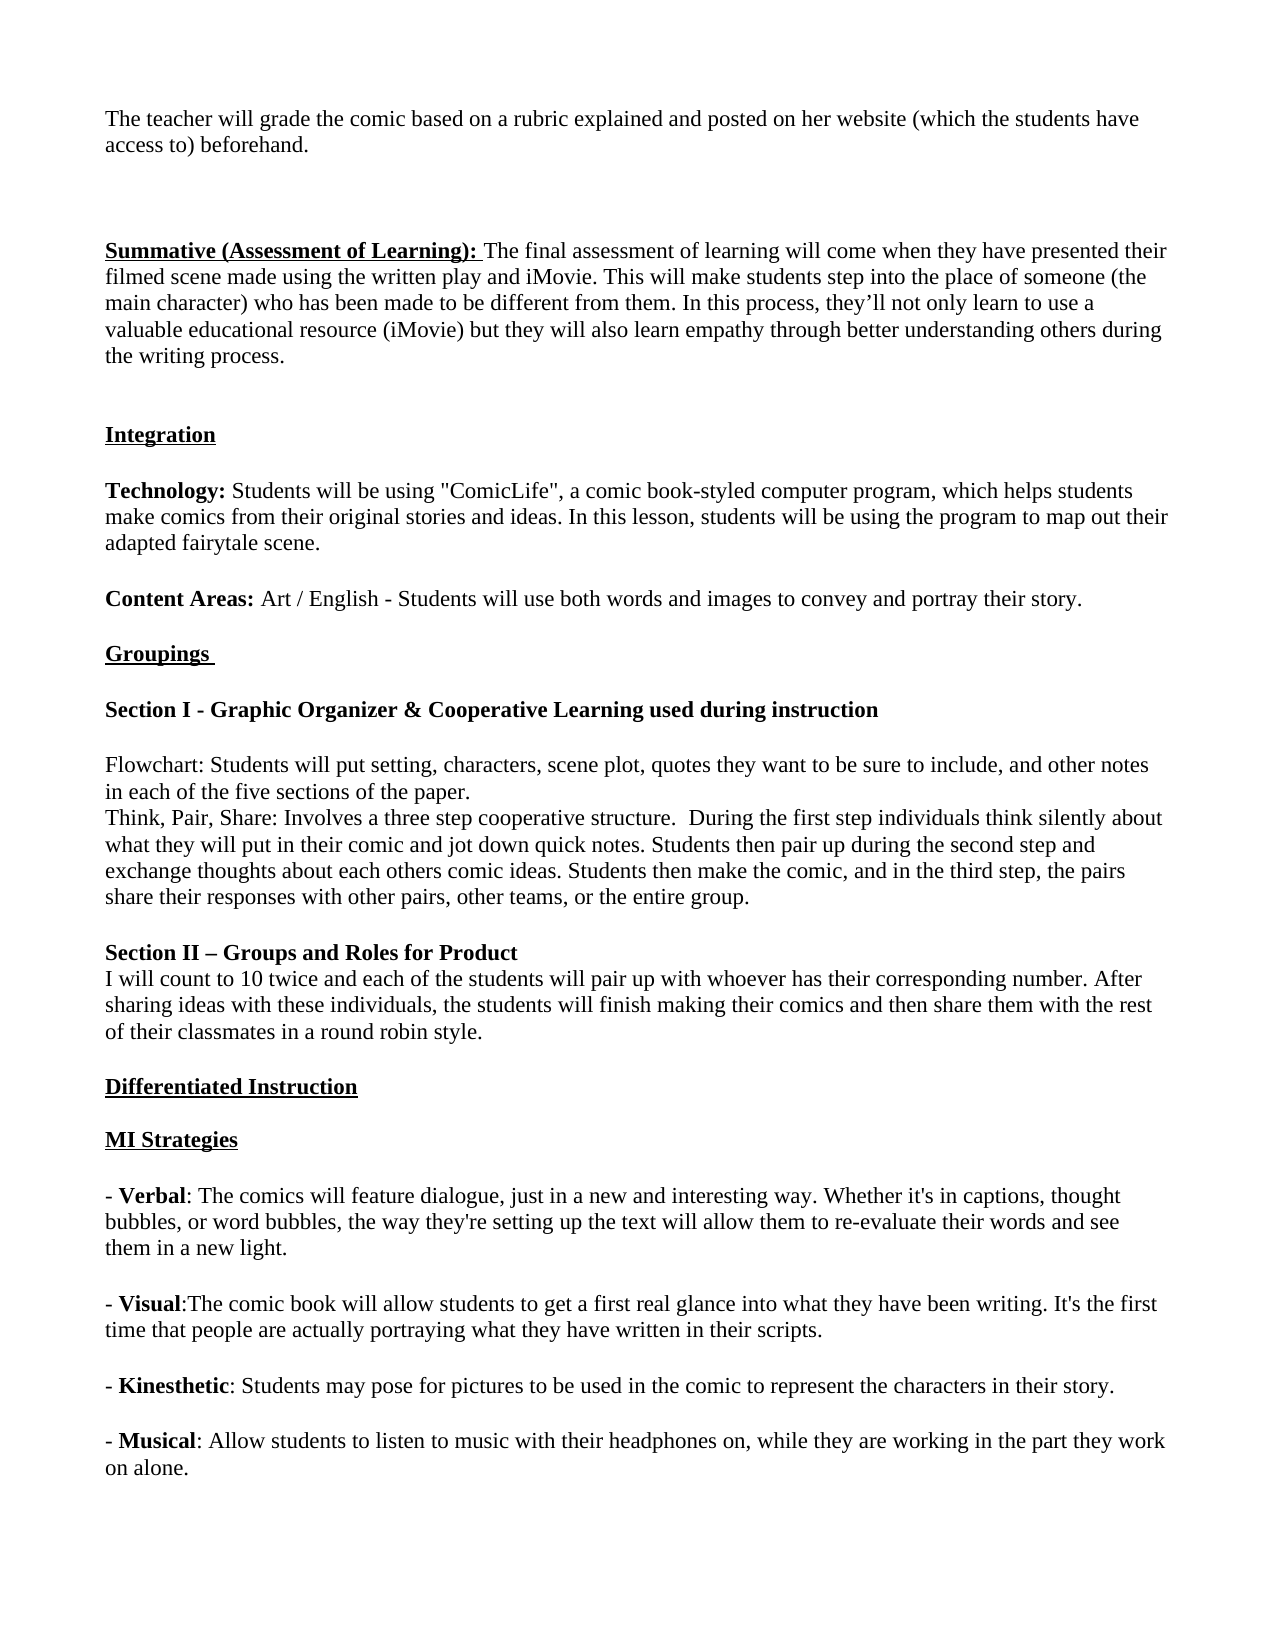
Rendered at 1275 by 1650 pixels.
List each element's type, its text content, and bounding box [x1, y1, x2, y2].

text - Kinesthetic: Students may pose for pictures to be used in the comic to represent the characters in their story. [105, 1372, 1170, 1398]
text Content Areas: Art / English - Students will use both words and images to convey and portray their story. [105, 585, 1170, 611]
text Flowchart: Students will put setting, characters, scene plot, quotes they want to be sure to include, and other notes in each of the five sections of the paper. Think, Pair, Share: Involves a three step cooperative structure. During the first step individuals think silently about what they will put in their comic and jot down quick notes. Students then pair up during the second step and exchange thoughts about each others comic ideas. Students then make the comic, and in the third step, the pairs share their responses with other pairs, other teams, or the entire group. [105, 752, 1170, 910]
text - Visual:The comic book will allow students to get a first real glance into what they have been writing. It's the first time that people are actually portraying what they have written in their scripts. [105, 1290, 1170, 1343]
text The teacher will grade the comic based on a rubric explained and posted on her website (which the students have access to) beforehand. [105, 105, 1170, 158]
text MI Strategies [105, 1126, 1170, 1152]
text Integration [105, 421, 1170, 448]
text Technology: Students will be using "ComicLife", a comic book-styled computer program, which helps students make comics from their original stories and ideas. In this lesson, students will be using the program to map out their adapted fairytale scene. [105, 477, 1170, 556]
text - Musical: Allow students to listen to music with their headphones on, while they are working in the part they work on alone. [105, 1427, 1170, 1480]
text Differentiated Instruction [105, 1073, 1170, 1100]
text Section II – Groups and Roles for Product I will count to 10 twice and each of the students will pair up with whoever has their corresponding number. After sharing ideas with these individuals, the students will finish making their comics and then share them with the rest of their classmates in a round robin style. [105, 939, 1170, 1044]
text Groupings [105, 641, 1170, 667]
text - Verbal: The comics will feature dialogue, just in a new and interesting way. Whether it's in captions, thought bubbles, or word bubbles, the way they're setting up the text will allow them to re-evaluate their words and see them in a new light. [105, 1182, 1170, 1261]
text Summative (Assessment of Learning): The final assessment of learning will come when they have presented their filmed scene made using the written play and iMovie. This will make students step into the place of someone (the main character) who has been made to be different from them. In this process, they’ll not only learn to use a valuable educational resource (iMovie) but they will also learn empathy through better understanding others during the writing process. [105, 237, 1170, 368]
text Section I - Graphic Organizer & Cooperative Learning used during instruction [105, 696, 1170, 722]
